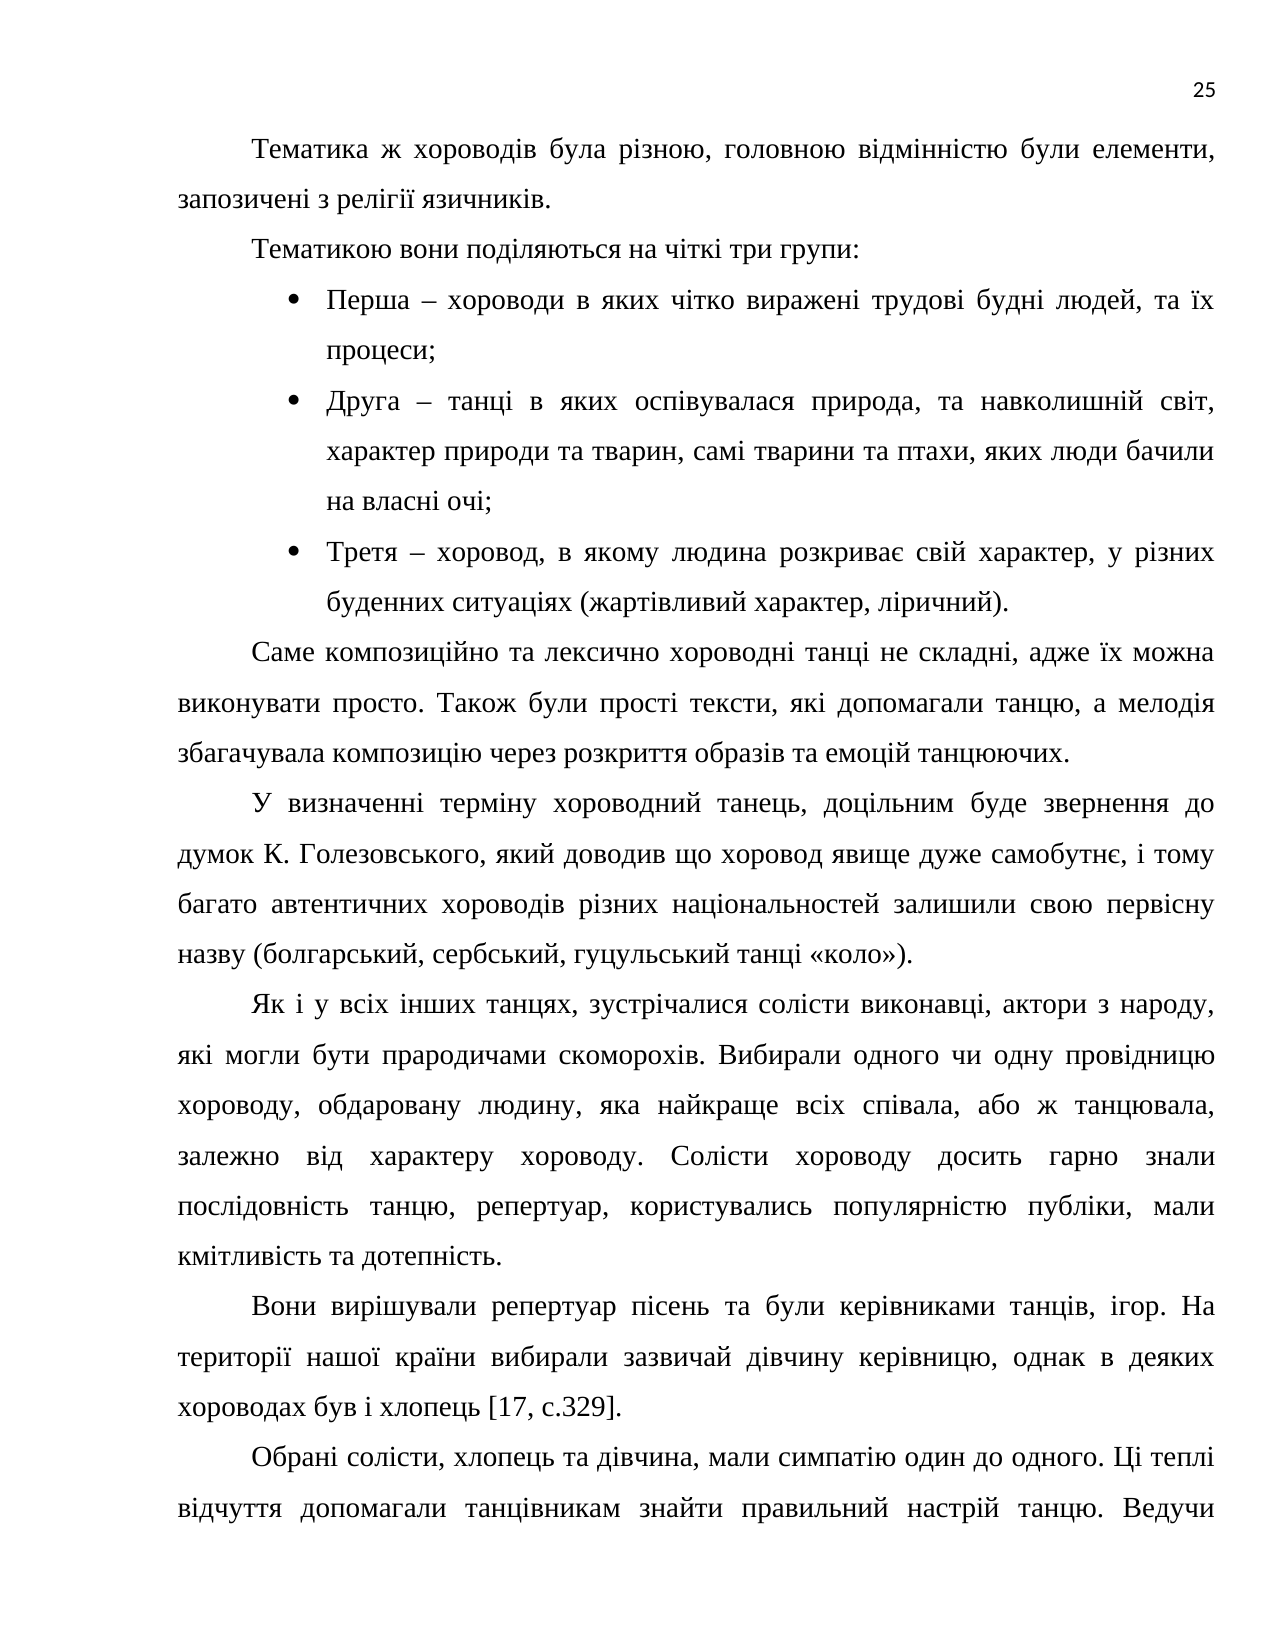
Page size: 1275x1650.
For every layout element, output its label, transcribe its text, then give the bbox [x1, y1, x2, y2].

list Перша – хороводи в яких чітко виражені трудові будні людей, та їх процеси; [288, 282, 1216, 366]
text У визначенні терміну хороводний танець, доцільним буде звернення до думок К. Голезовського, який доводив що хоровод явище дуже самобутнє, і тому багато автентичних хороводів різних національностей залишили свою первісну назву (болгарський, сербський, гуцульський танці «коло»). [177, 785, 1216, 970]
text Як і у всіх інших танцях, зустрічалися солісти виконавці, актори з народу, які могли бути прародичами скоморохів. Вибирали одного чи одну провідницю хороводу, обдаровану людину, яка найкраще всіх співала, або ж танцювала, залежно від характеру хороводу. Солісти хороводу досить гарно знали послідовність танцю, репертуар, користувались популярністю публіки, мали кмітливість та дотепність. [177, 987, 1216, 1272]
text Тематикою вони поділяються на чіткі три групи: [177, 232, 1216, 265]
text Вони вирішували репертуар пісень та були керівниками танців, ігор. На території нашої країни вибирали зазвичай дівчину керівницю, однак в деяких хороводах був і хлопець [17, c.329]. [177, 1288, 1216, 1423]
text Тематика ж хороводів була різною, головною відмінністю були елементи, запозичені з релігії язичників. [177, 131, 1216, 215]
list Третя ‒ хоровод, в якому людина розкриває свій характер, у різних буденних ситуаціях (жартівливий характер, ліричний). [288, 534, 1216, 618]
text Саме композиційно та лексично хороводні танці не складні, адже їх можна виконувати просто. Також були прості тексти, які допомагали танцю, а мелодія збагачувала композицію через розкриття образів та емоцій танцюючих. [177, 634, 1216, 769]
list Друга ‒ танці в яких оспівувалася природа, та навколишній світ, характер природи та тварин, самі тварини та птахи, яких люди бачили на власні очі; [288, 383, 1216, 517]
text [177, 1439, 1216, 1523]
